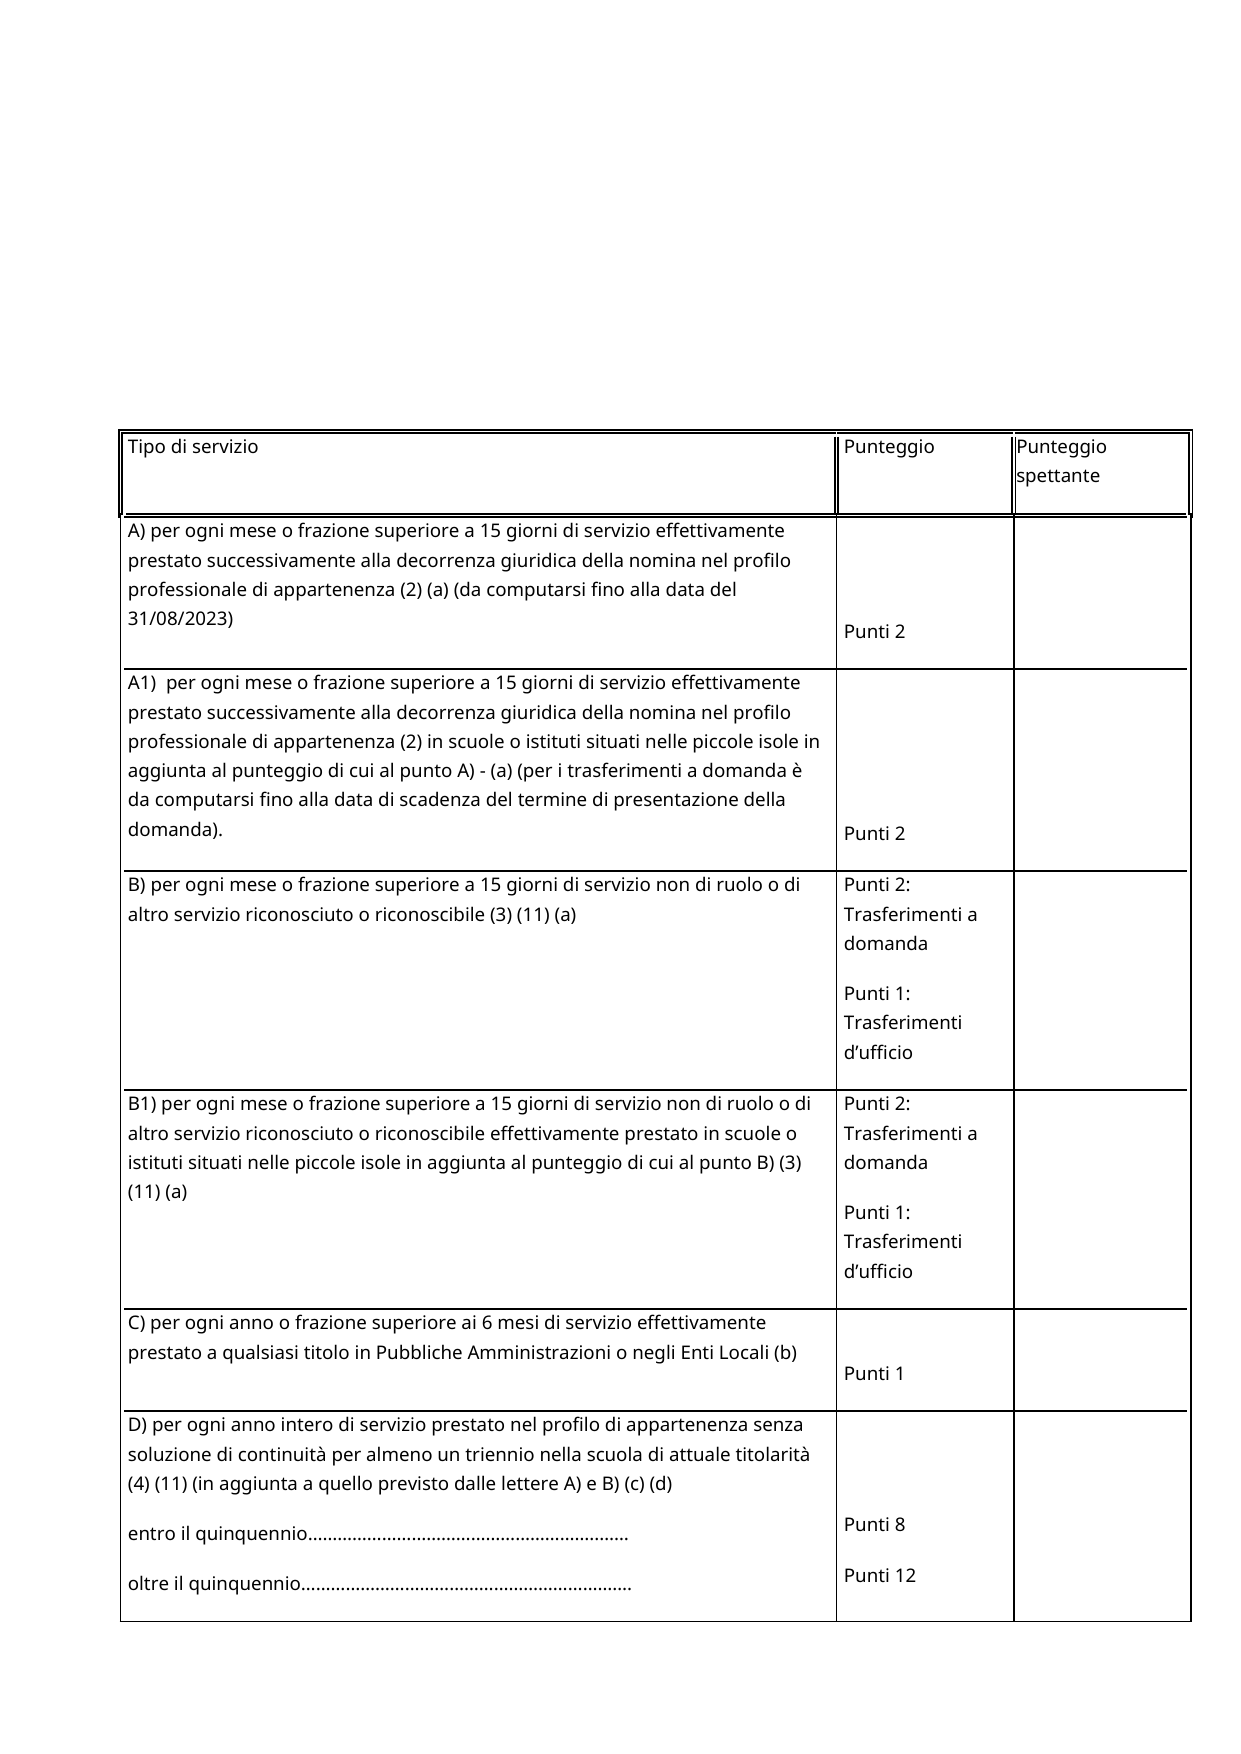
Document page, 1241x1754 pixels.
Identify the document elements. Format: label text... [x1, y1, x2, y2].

table_header Punteggio spettante [1014, 433, 1188, 513]
table_cell Punti 1 [837, 1310, 1013, 1410]
table_cell B1) per ogni mese o frazione superiore a 15 giorni di servizio non di ruolo o di altro servizio riconosciuto o riconoscibile effettivamente prestato in scuole o istituti situati nelle piccole isole in aggiunta al punteggio di cui al punto B) (3) (11) (a) [121, 1089, 836, 1308]
table_cell [1015, 668, 1190, 870]
table_header Punteggio [836, 431, 1014, 513]
table_cell Punti 2 [837, 670, 1013, 870]
table_cell A) per ogni mese o frazione superiore a 15 giorni di servizio effettivamente prestato successivamente alla decorrenza giuridica della nomina nel profilo professionale di appartenenza (2) (a) (da computarsi fino alla data del 31/08/2023) [121, 513, 836, 668]
table_cell C) per ogni anno o frazione superiore ai 6 mesi di servizio effettivamente prestato a qualsiasi titolo in Pubbliche Amministrazioni o negli Enti Locali (b) [121, 1308, 836, 1410]
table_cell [121, 1410, 836, 1621]
table_cell Punti 8 Punti 12 [837, 1412, 1013, 1621]
table_cell Punti 2 [837, 518, 1013, 668]
table_cell B) per ogni mese o frazione superiore a 15 giorni di servizio non di ruolo o di altro servizio riconosciuto o riconoscibile (3) (11) (a) [121, 870, 836, 1089]
table_cell [1015, 870, 1190, 1089]
table_header Tipo di servizio [123, 434, 836, 513]
table_cell [1015, 513, 1190, 668]
table_cell Punti 2: Trasferimenti a domanda Punti 1: Trasferimenti d’ufficio [837, 1091, 1013, 1308]
table_cell [1015, 1308, 1190, 1410]
table_cell [1015, 1089, 1190, 1308]
table_cell A1) per ogni mese o frazione superiore a 15 giorni di servizio effettivamente prestato successivamente alla decorrenza giuridica della nomina nel profilo professionale di appartenenza (2) in scuole o istituti situati nelle piccole isole in aggiunta al punteggio di cui al punto A) - (a) (per i trasferimenti a domanda è da computarsi fino alla data di scadenza del termine di presentazione della domanda). [121, 668, 836, 870]
table_cell [1015, 1410, 1190, 1621]
table_cell Punti 2: Trasferimenti a domanda Punti 1: Trasferimenti d’ufficio [837, 872, 1013, 1089]
